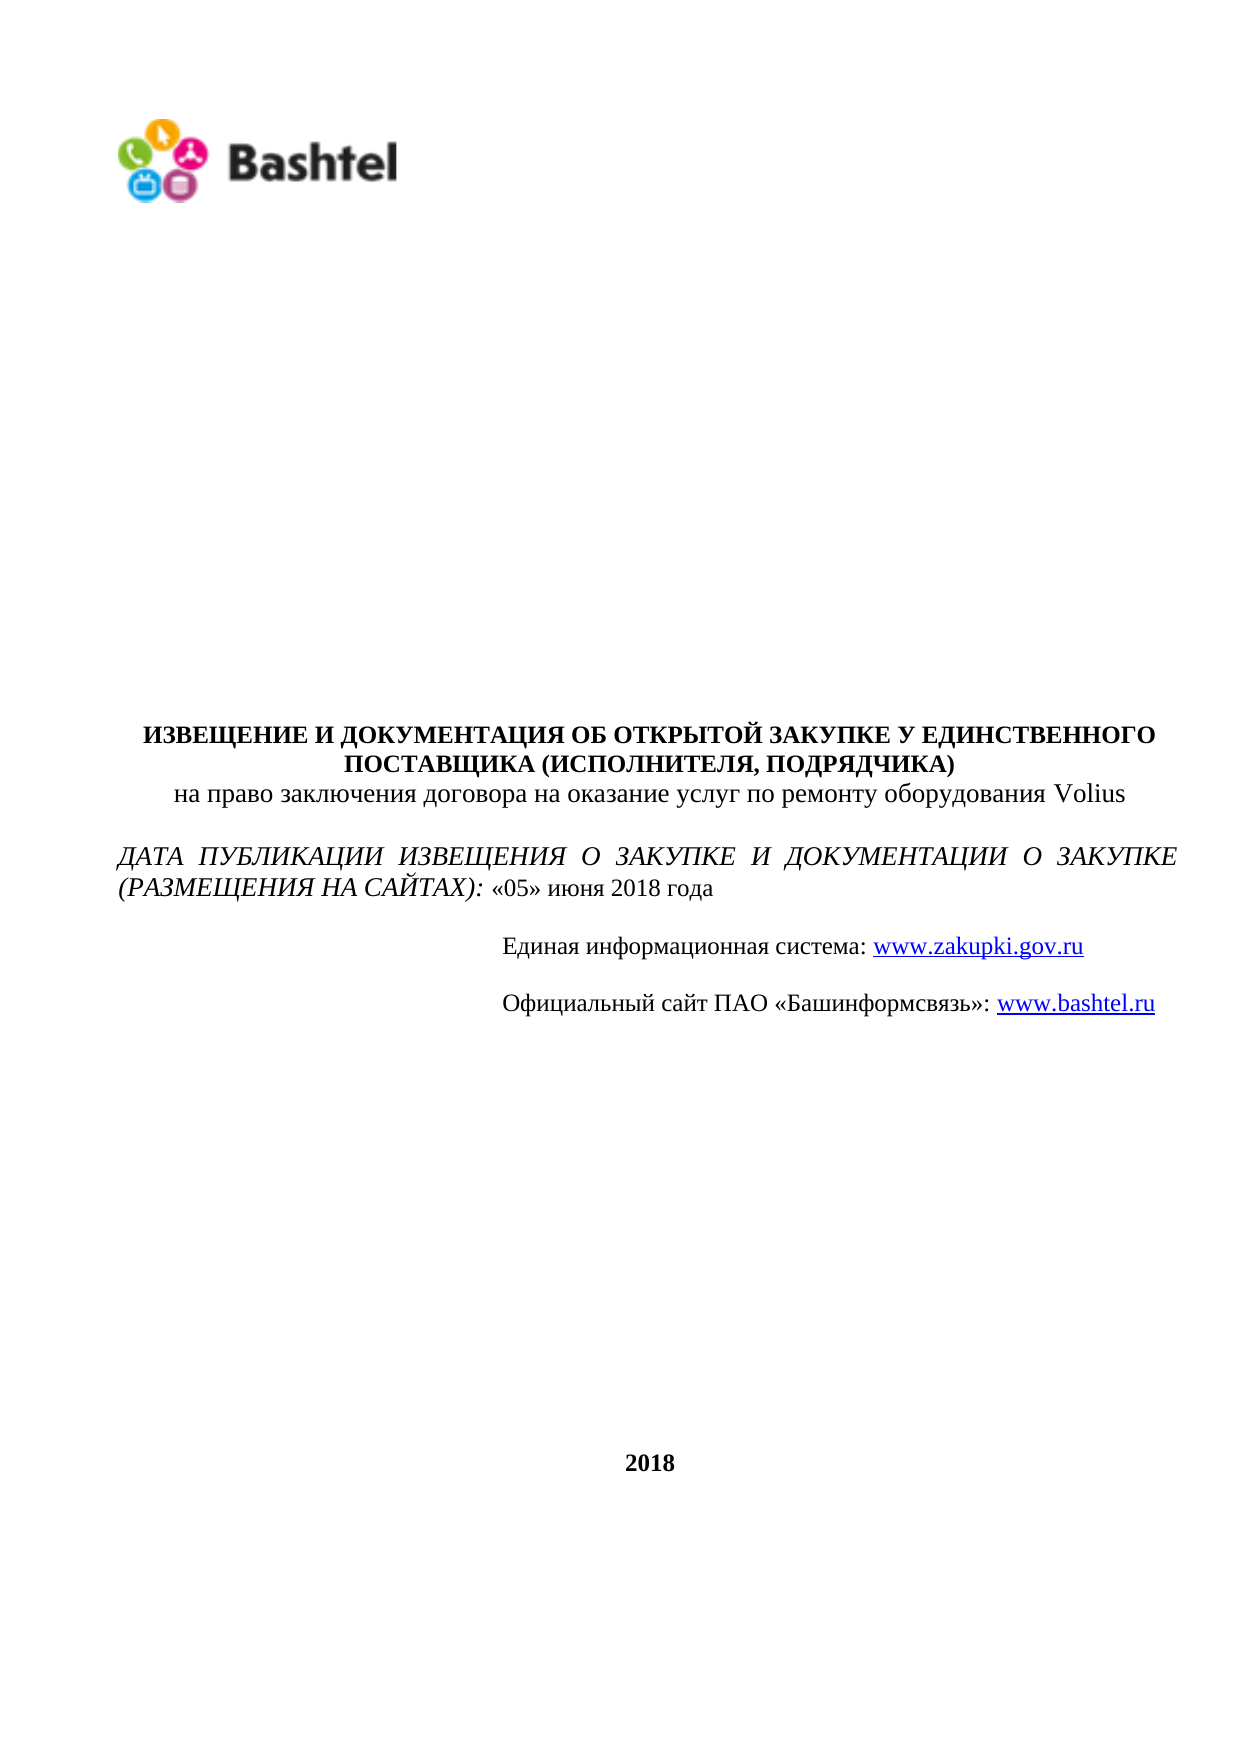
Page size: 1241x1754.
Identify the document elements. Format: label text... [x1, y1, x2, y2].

text Официальный сайт ПАО «Башинформсвязь»: www.bashtel.ru [502, 988, 1181, 1017]
text 2018 [118, 1448, 1181, 1477]
picture [118, 119, 397, 203]
text ДАТА ПУБЛИКАЦИИ ИЗВЕЩЕНИЯ О ЗАКУПКЕ И ДОКУМЕНТАЦИИ О ЗАКУПКЕ (РАЗМЕЩЕНИЯ НА САЙТАХ): «05» июня 2018 года [118, 840, 1181, 902]
text Единая информационная система: www.zakupki.gov.ru [502, 931, 1181, 960]
text ИЗВЕЩЕНИЕ И ДОКУМЕНТАЦИЯ ОБ ОТКРЫТОЙ ЗАКУПКЕ У ЕДИНСТВЕННОГО ПОСТАВЩИКА (ИСПОЛНИТЕЛЯ, ПОДРЯДЧИКА) [118, 720, 1181, 778]
text на право заключения договора на оказание услуг по ремонту оборудования Volius [118, 778, 1181, 809]
